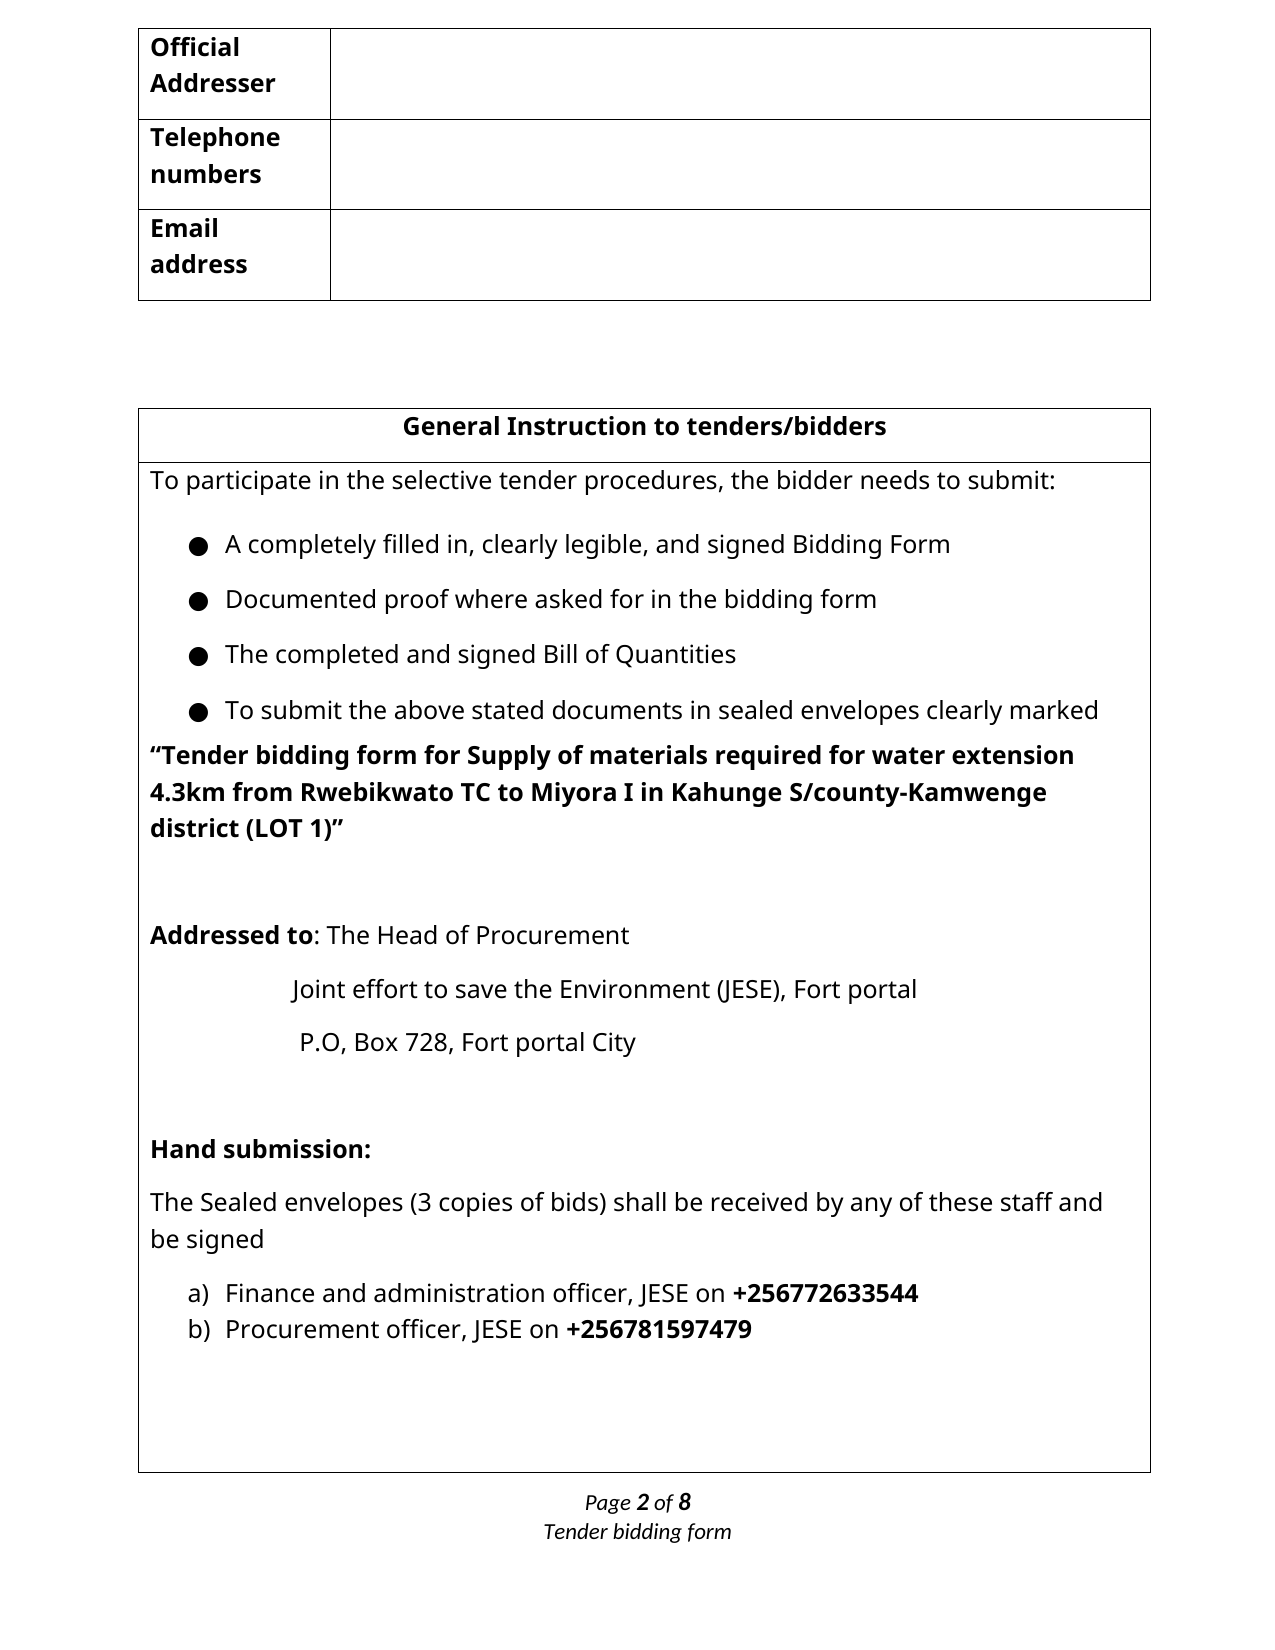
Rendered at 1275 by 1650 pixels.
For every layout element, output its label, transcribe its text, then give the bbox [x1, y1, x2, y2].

table_cell Official Addresser [139, 29, 330, 119]
table_cell [331, 29, 1150, 119]
table_header General Instruction to tenders/bidders [139, 409, 1150, 462]
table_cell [139, 463, 1150, 1472]
table_cell [331, 210, 1150, 300]
table_cell Email address [139, 210, 330, 300]
table_cell Telephone numbers [139, 120, 330, 209]
table_cell [331, 120, 1150, 209]
